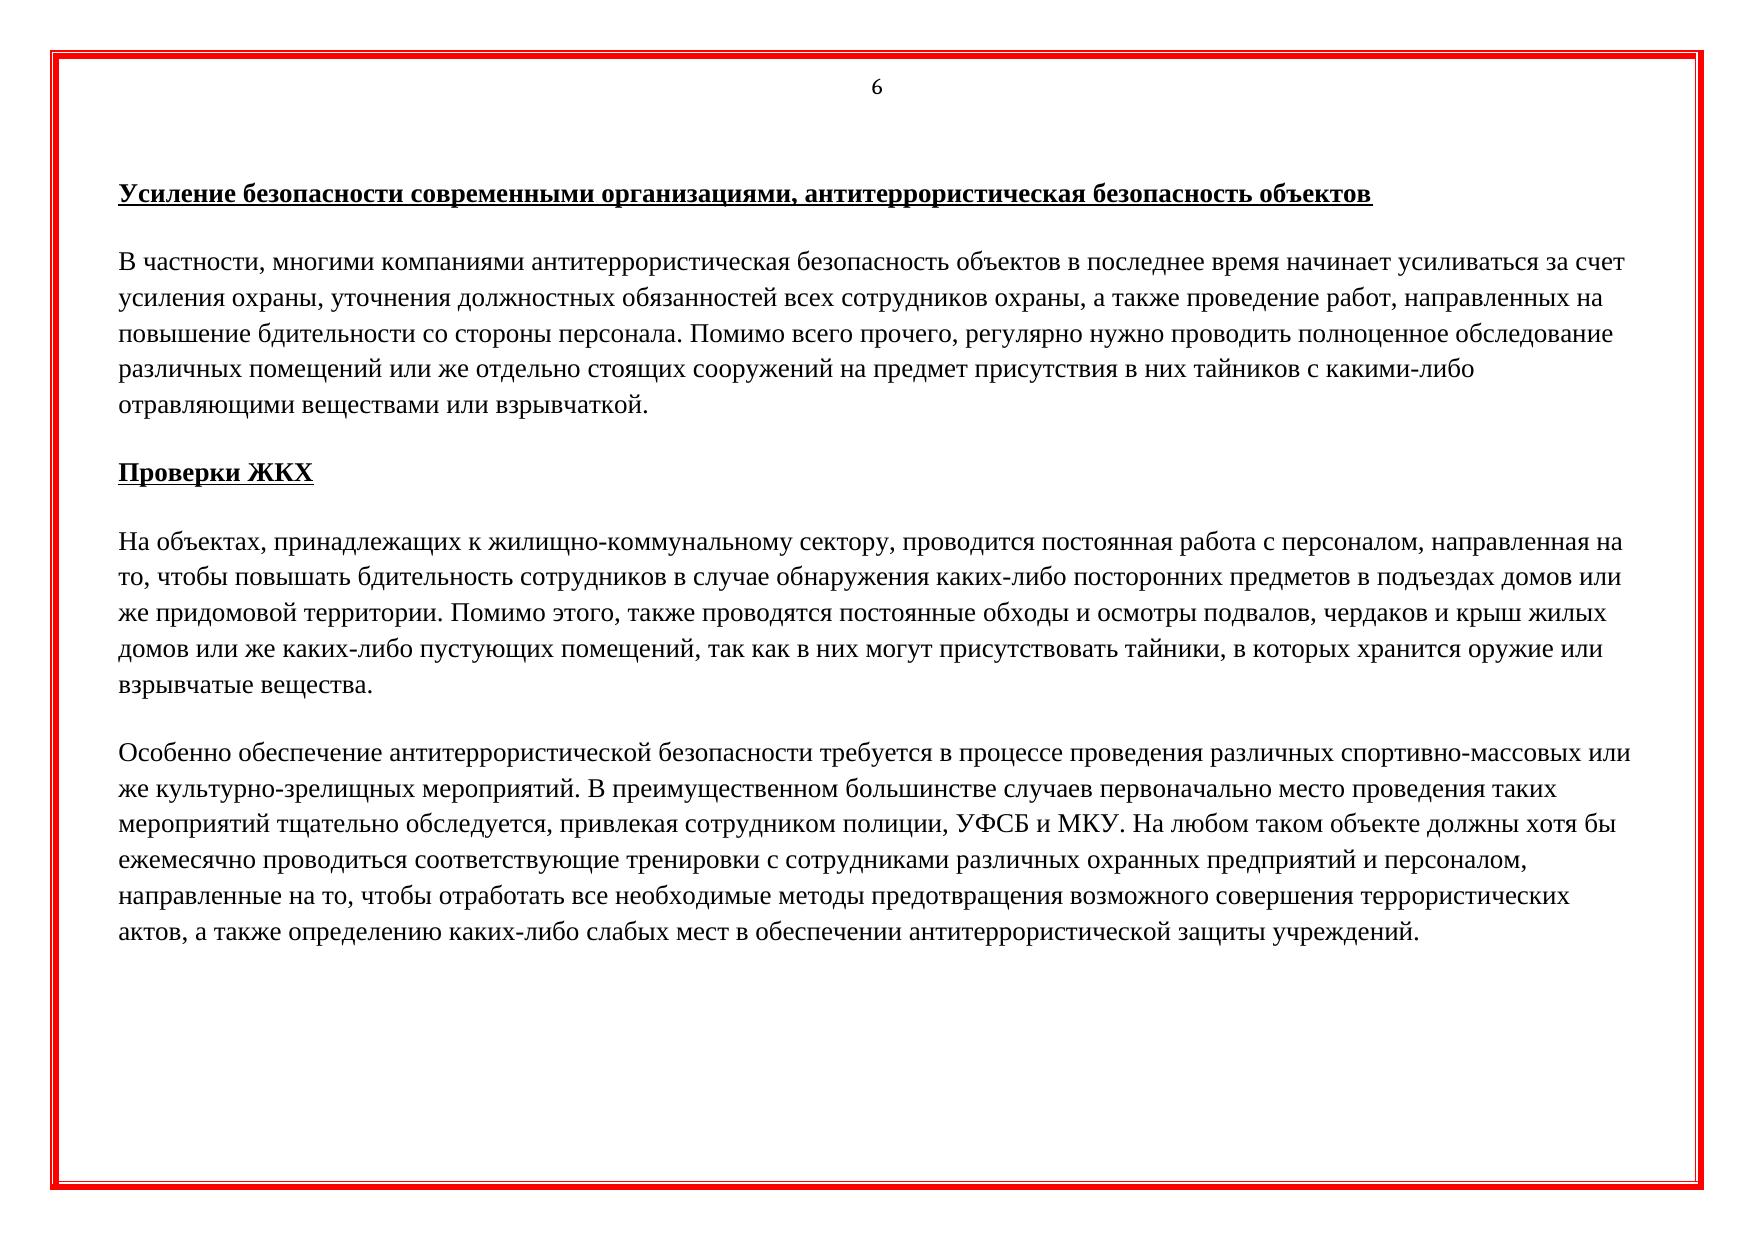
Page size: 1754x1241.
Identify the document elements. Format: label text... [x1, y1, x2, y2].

text Особенно обеспечение антитеррористической безопасности требуется в процессе проведения различных спортивно-массовых или же культурно-зрелищных мероприятий. В преимущественном большинстве случаев первоначально место проведения таких мероприятий тщательно обследуется, привлекая сотрудником полиции, УФСБ и МКУ. На любом таком объекте должны хотя бы ежемесячно проводиться соответствующие тренировки с сотрудниками различных охранных предприятий и персоналом, направленные на то, чтобы отработать все необходимые методы предотвращения возможного совершения террористических актов, а также определению каких-либо слабых мест в обеспечении антитеррористической защиты учреждений. [118, 736, 1636, 946]
text В частности, многими компаниями антитеррористическая безопасность объектов в последнее время начинает усиливаться за счет усиления охраны, уточнения должностных обязанностей всех сотрудников охраны, а также проведение работ, направленных на повышение бдительности со стороны персонала. Помимо всего прочего, регулярно нужно проводить полноценное обследование различных помещений или же отдельно стоящих сооружений на предмет присутствия в них тайников с какими-либо отравляющими веществами или взрывчаткой. [118, 245, 1636, 419]
text На объектах, принадлежащих к жилищно-коммунальному сектору, проводится постоянная работа с персоналом, направленная на то, чтобы повышать бдительность сотрудников в случае обнаружения каких-либо посторонних предметов в подъездах домов или же придомовой территории. Помимо этого, также проводятся постоянные обходы и осмотры подвалов, чердаков и крыш жилых домов или же каких-либо пустующих помещений, так как в них могут присутствовать тайники, в которых хранится оружие или взрывчатые вещества. [118, 525, 1636, 699]
text Усиление безопасности современными организациями, антитеррористическая безопасность объектов [118, 177, 1636, 208]
text Проверки ЖКХ [118, 457, 1636, 488]
